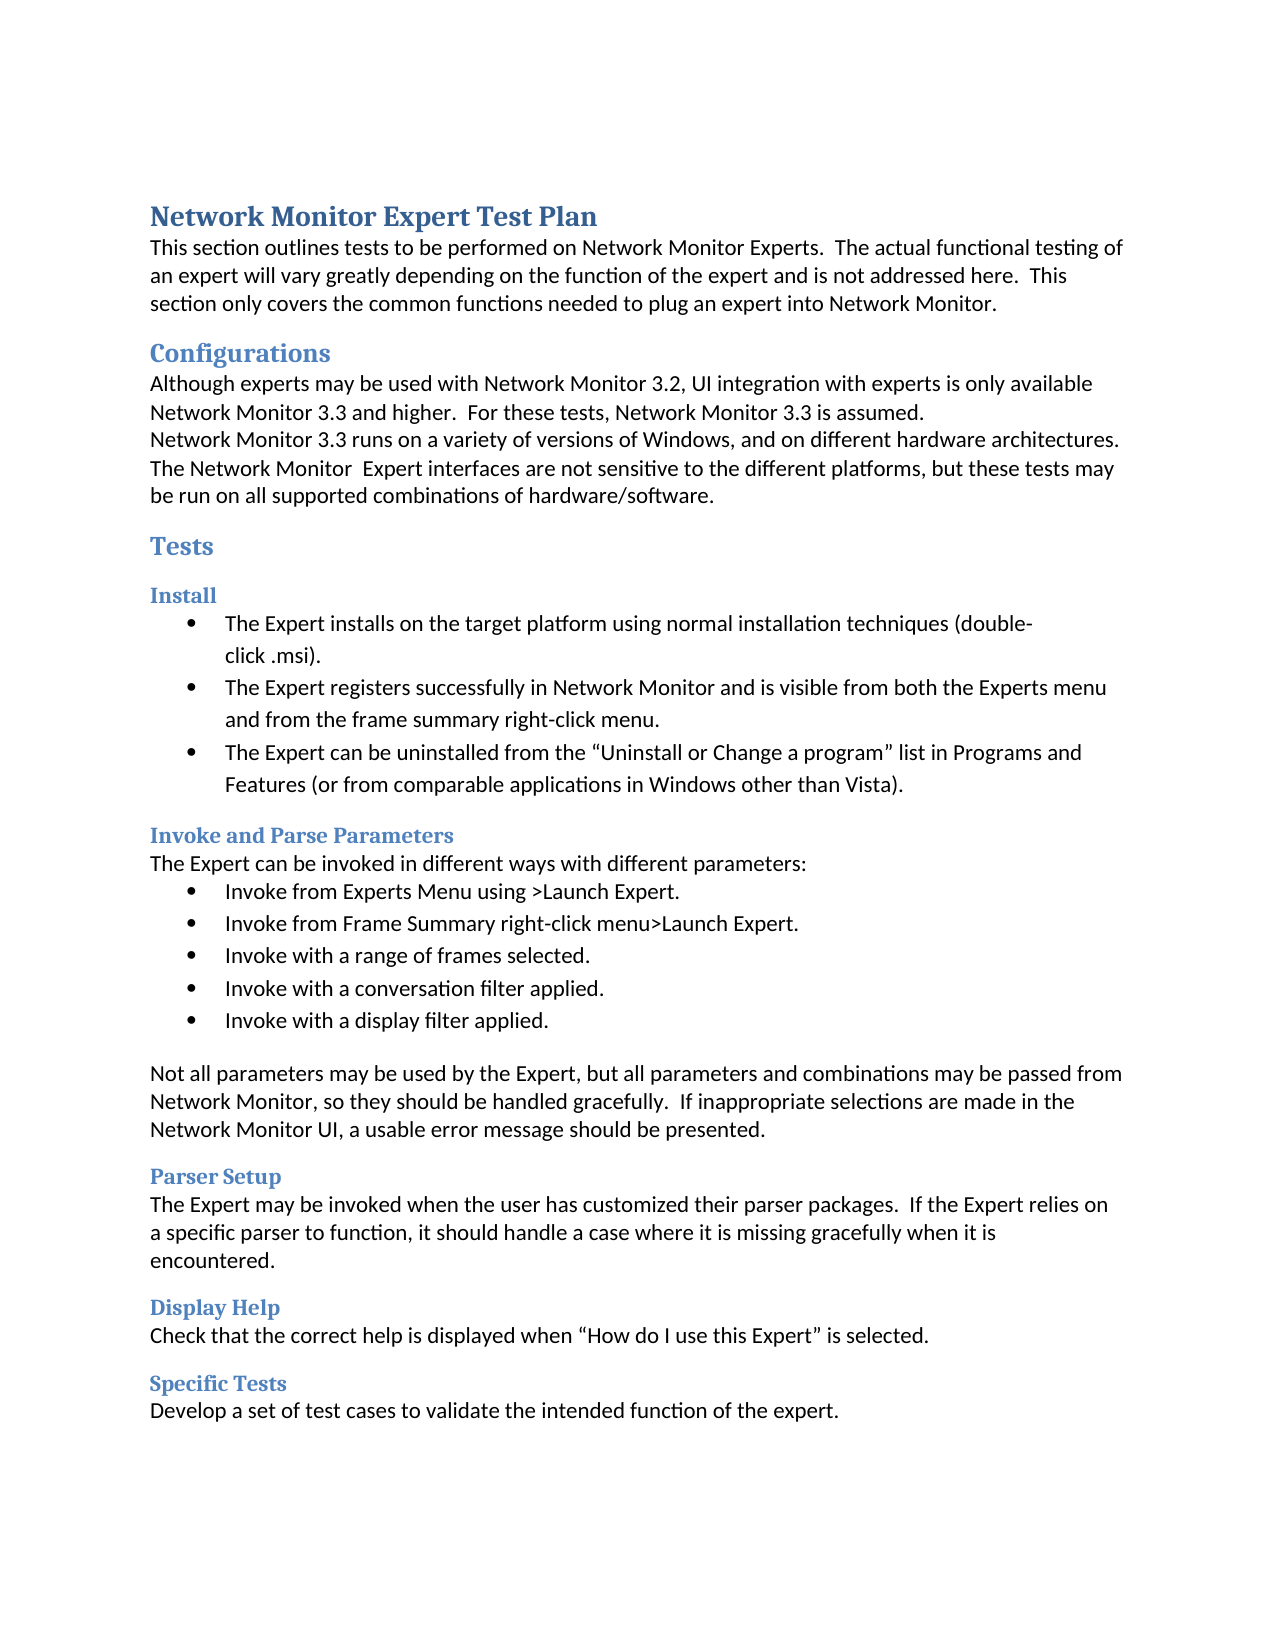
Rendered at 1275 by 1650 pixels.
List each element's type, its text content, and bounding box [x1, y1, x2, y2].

subtitle Network Monitor Expert Test Plan [150, 200, 1125, 233]
subtitle Invoke and Parse Parameters [150, 823, 1125, 849]
list The Expert registers successfully in Network Monitor and is visible from both the Experts menu and from the frame summary right-click menu. [187, 673, 1125, 733]
text The Expert can be invoked in different ways with different parameters: [150, 849, 1125, 877]
subtitle Tests [150, 531, 1125, 562]
text Develop a set of test cases to validate the intended function of the expert. [150, 1397, 1125, 1425]
text This section outlines tests to be performed on Network Monitor Experts. The actual functional testing of an expert will vary greatly depending on the function of the expert and is not addressed here. This section only covers the common functions needed to plug an expert into Network Monitor. [150, 233, 1125, 318]
text Check that the correct help is displayed when “How do I use this Expert” is selected. [150, 1321, 1125, 1349]
text Although experts may be used with Network Monitor 3.2, UI integration with experts is only available Network Monitor 3.3 and higher. For these tests, Network Monitor 3.3 is assumed. [150, 369, 1125, 426]
subtitle Install [150, 582, 1125, 609]
list Invoke with a range of frames selected. [187, 942, 1125, 969]
list Invoke from Frame Summary right-click menu>Launch Expert. [187, 909, 1125, 937]
list The Expert installs on the target platform using normal installation techniques (double-click .msi). [187, 609, 1125, 669]
subtitle Configurations [150, 338, 1125, 369]
list Invoke with a display filter applied. [187, 1006, 1125, 1034]
text The Expert may be invoked when the user has customized their parser packages. If the Expert relies on a specific parser to function, it should handle a case where it is missing gracefully when it is encountered. [150, 1190, 1125, 1274]
subtitle Specific Tests [150, 1370, 1125, 1397]
text Network Monitor 3.3 runs on a variety of versions of Windows, and on different hardware architectures. The Network Monitor Expert interfaces are not sensitive to the different platforms, but these tests may be run on all supported combinations of hardware/software. [150, 426, 1125, 510]
text Not all parameters may be used by the Expert, but all parameters and combinations may be passed from Network Monitor, so they should be handled gracefully. If inappropriate selections are made in the Network Monitor UI, a usable error message should be presented. [150, 1059, 1125, 1143]
list Invoke with a conversation filter applied. [187, 974, 1125, 1002]
list The Expert can be uninstalled from the “Uninstall or Change a program” list in Programs and Features (or from comparable applications in Windows other than Vista). [187, 738, 1125, 798]
subtitle Display Help [150, 1295, 1125, 1321]
list Invoke from Experts Menu using >Launch Expert. [187, 877, 1125, 905]
subtitle Parser Setup [150, 1164, 1125, 1190]
